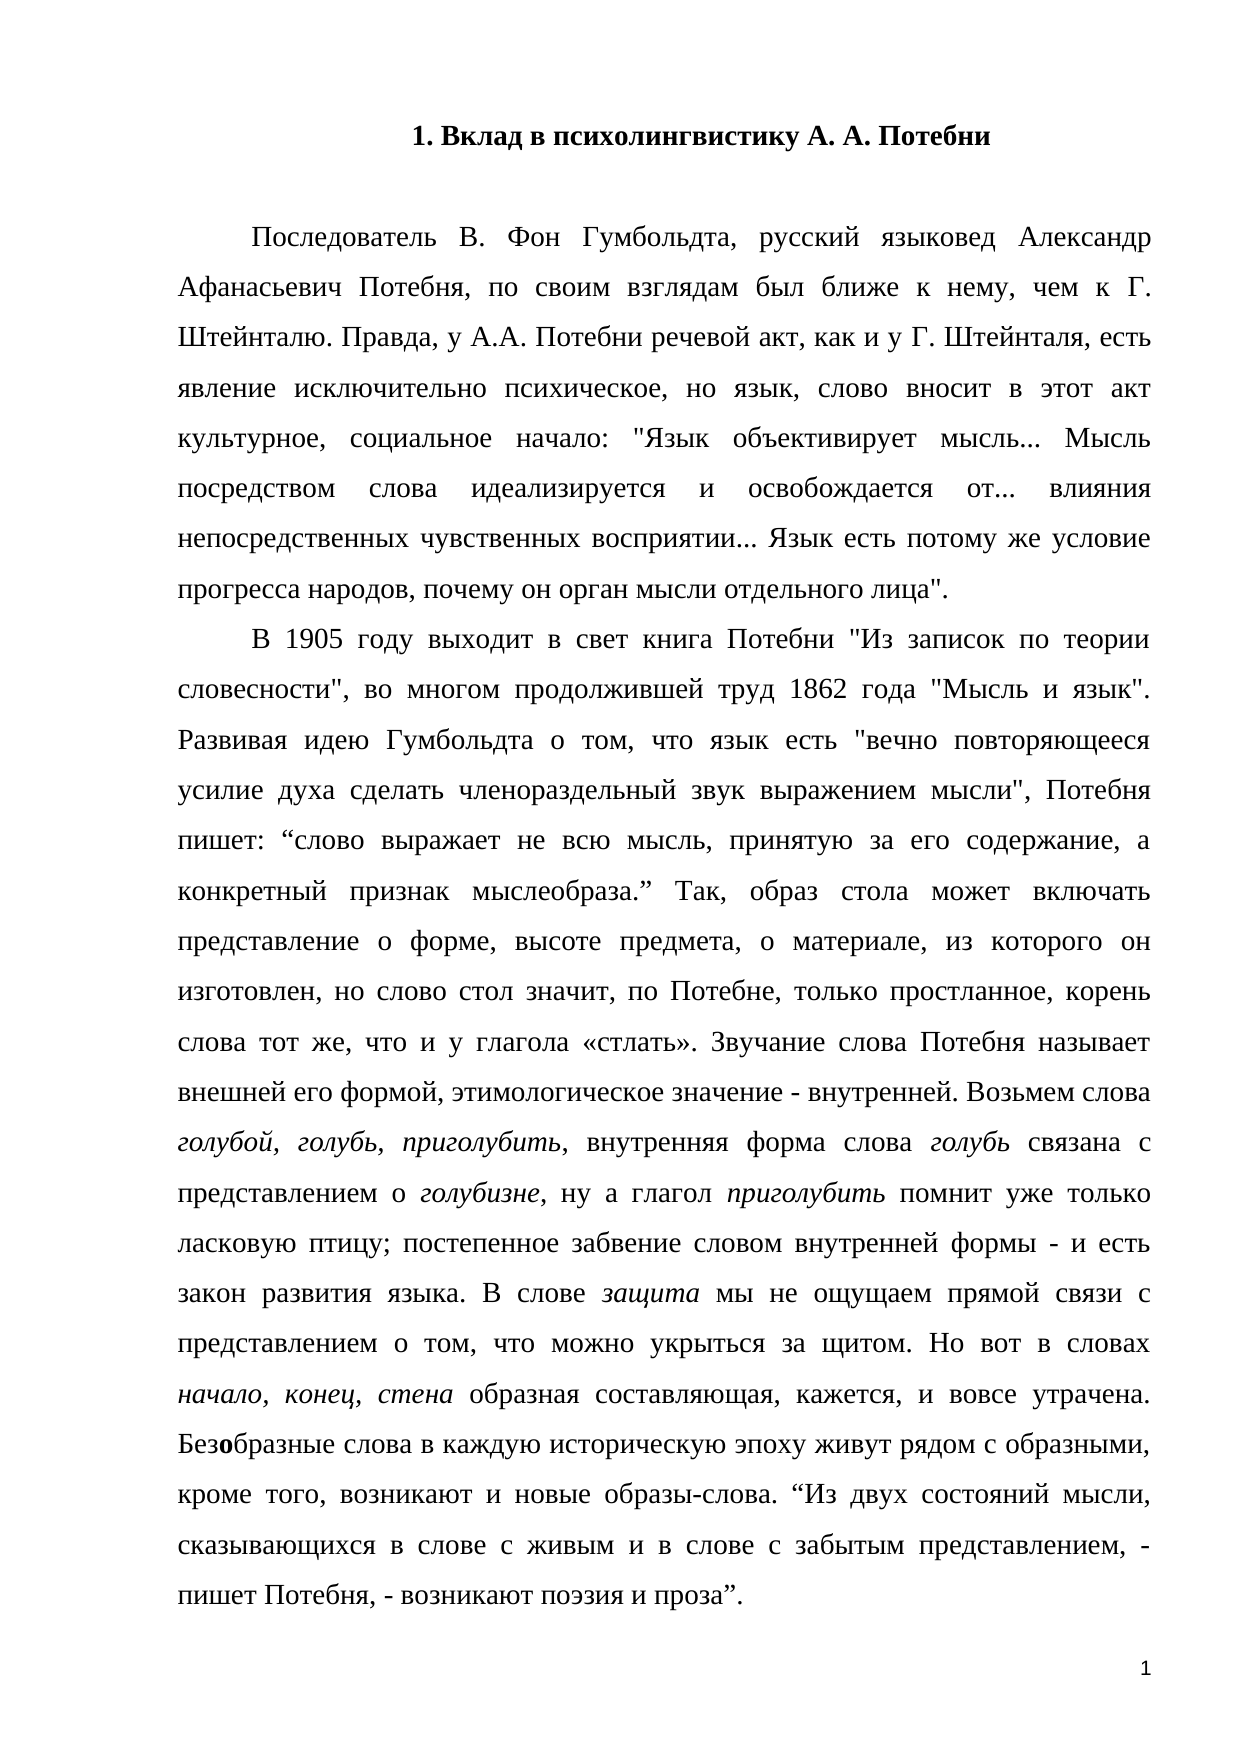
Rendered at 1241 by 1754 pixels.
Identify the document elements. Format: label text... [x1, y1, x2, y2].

text 1. Вклад в психолингвистику А. А. Потебни [177, 118, 1152, 152]
text В 1905 году выходит в свет книга Потебни "Из записок по теории словесности", во многом продолжившей труд 1862 года "Мысль и язык". Развивая идею Гумбольдта о том, что язык есть "вечно повторяющееся усилие духа сделать членораздельный звук выражением мысли", Потебня пишет: “слово выражает не всю мысль, принятую за его содержание, а конкретный признак мыслеобраза.” Так, образ стола может включать представление о форме, высоте предмета, о материале, из которого он изготовлен, но слово стол значит, по Потебне, только простланное, корень слова тот же, что и у глагола «стлать». Звучание слова Потебня называет внешней его формой, этимологическое значение - внутренней. Возьмем слова голубой, голубь, приголубить, внутренняя форма слова голубь связана с представлением о голубизне, ну а глагол приголубить помнит уже только ласковую птицу; постепенное забвение словом внутренней формы - и есть закон развития языка. В слове защита мы не ощущаем прямой связи с представлением о том, что можно укрыться за щитом. Но вот в словах начало, конец, стена образная составляющая, кажется, и вовсе утрачена. Безобразные слова в каждую историческую эпоху живут рядом с образными, кроме того, возникают и новые образы-слова. “Из двух состояний мысли, сказывающихся в слове с живым и в слове с забытым представлением, - пишет Потебня, - возникают поэзия и проза”. [177, 621, 1152, 1611]
text Последователь В. Фон Гумбольдта, русский языковед Александр Афанасьевич Потебня, по своим взглядам был ближе к нему, чем к Г. Штейнталю. Правда, у А.А. Потебни речевой акт, как и у Г. Штейнталя, есть явление исключительно психическое, но язык, слово вносит в этот акт культурное, социальное начало: "Язык объективирует мысль... Мысль посредством слова идеализируется и освобождается от... влияния непосредственных чувственных восприятии... Язык есть потому же условие прогресса народов, почему он орган мысли отдельного лица". [177, 219, 1152, 604]
